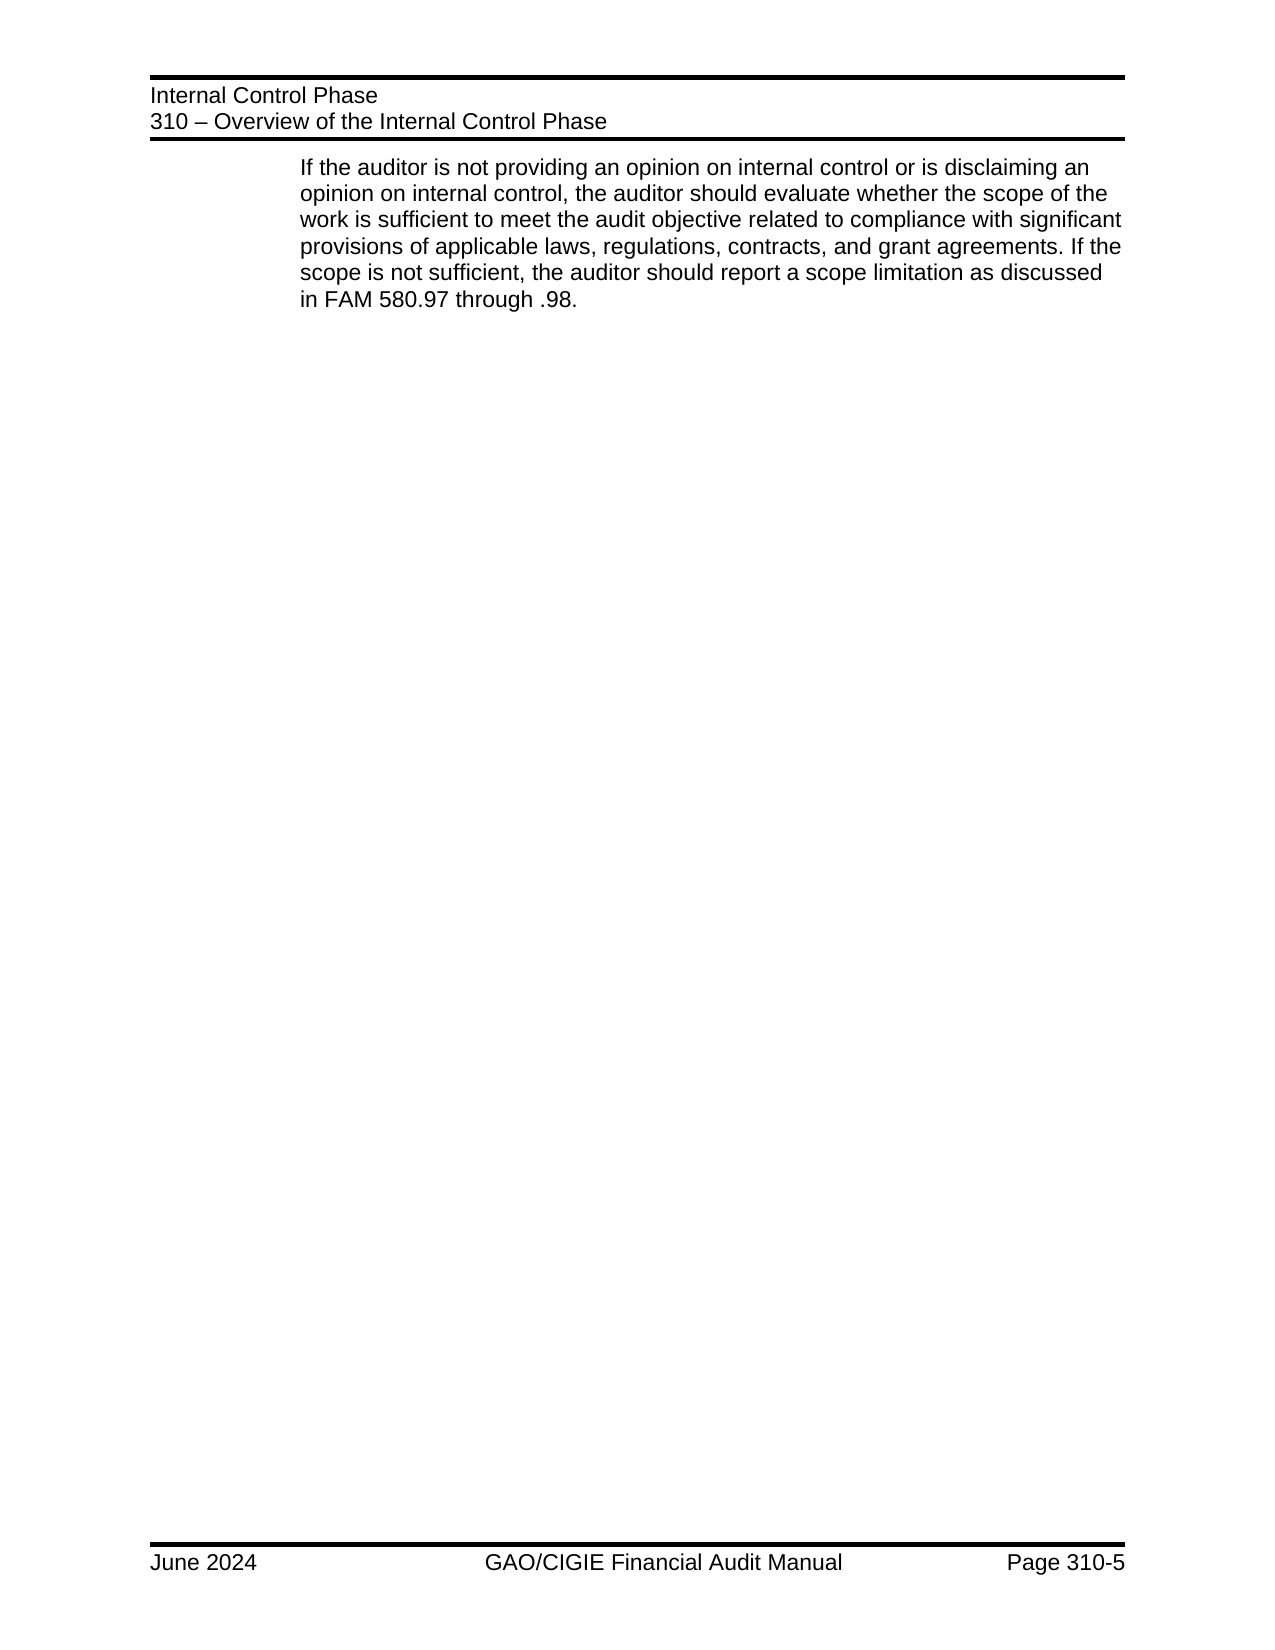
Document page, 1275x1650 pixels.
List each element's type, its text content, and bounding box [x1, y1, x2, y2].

list If the auditor is not providing an opinion on internal control or is disclaiming an opinion on internal control, the auditor should evaluate whether the scope of the work is sufficient to meet the audit objective related to compliance with significant provisions of applicable laws, regulations, contracts, and grant agreements. If the scope is not sufficient, the auditor should report a scope limitation as discussed in FAM 580.97 through .98. [300, 154, 1125, 312]
